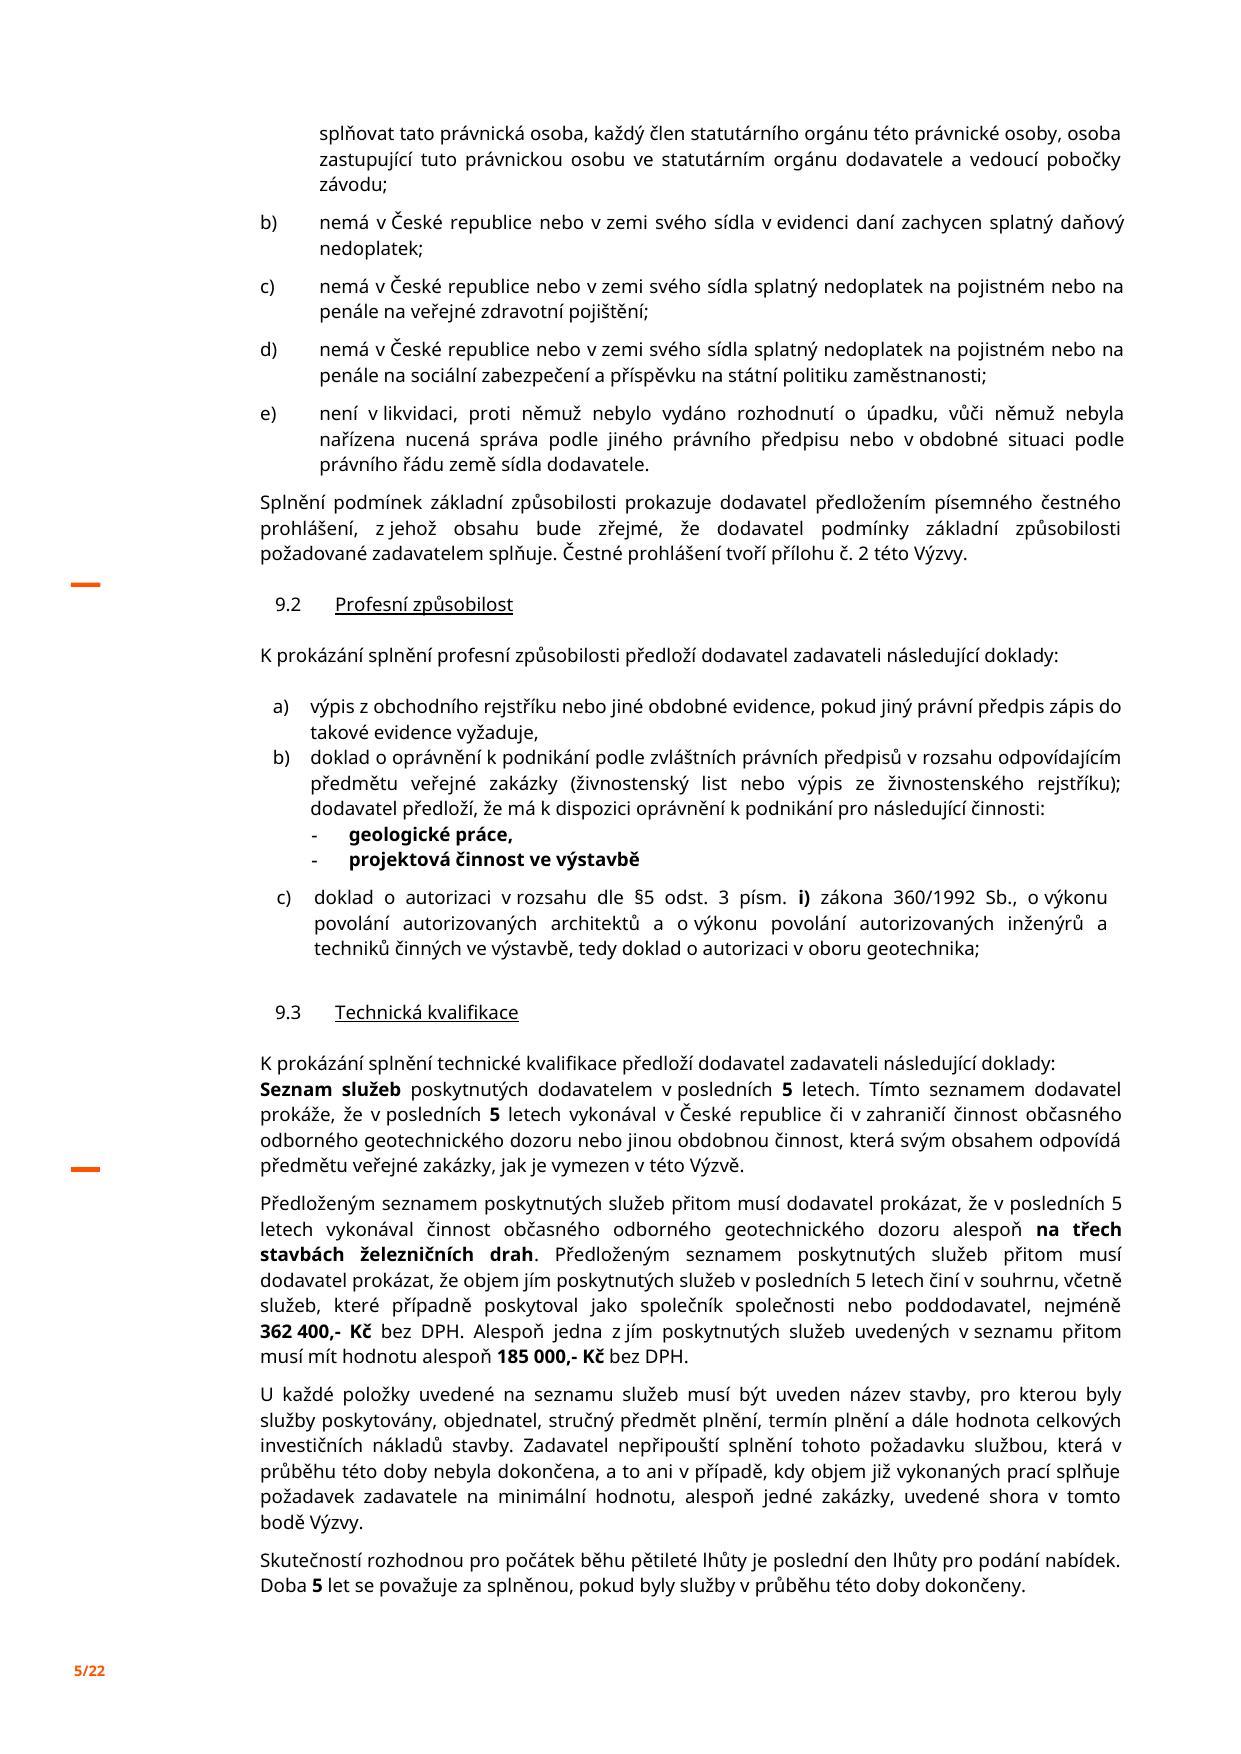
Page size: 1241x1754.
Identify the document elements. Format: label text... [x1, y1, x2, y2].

text Splnění podmínek základní způsobilosti prokazuje dodavatel předložením písemného čestného prohlášení, z jehož obsahu bude zřejmé, že dodavatel podmínky základní způsobilosti požadované zadavatelem splňuje. Čestné prohlášení tvoří přílohu č. 2 této Výzvy. [260, 489, 1122, 566]
text K prokázání splnění technické kvalifikace předloží dodavatel zadavateli následující doklady: [260, 1050, 1122, 1076]
text U každé položky uvedené na seznamu služeb musí být uveden název stavby, pro kterou byly služby poskytovány, objednatel, stručný předmět plnění, termín plnění a dále hodnota celkových investičních nákladů stavby. Zadavatel nepřipouští splnění tohoto požadavku službou, která v průběhu této doby nebyla dokončena, a to ani v případě, kdy objem již vykonaných prací splňuje požadavek zadavatele na minimální hodnotu, alespoň jedné zakázky, uvedené shora v tomto bodě Výzvy. [260, 1382, 1122, 1535]
list Technická kvalifikace [275, 999, 1122, 1025]
list projektová činnost ve výstavbě [311, 847, 1108, 872]
list doklad o oprávnění k podnikání podle zvláštních právních předpisů v rozsahu odpovídajícím předmětu veřejné zakázky (živnostenský list nebo výpis ze živnostenského rejstříku); dodavatel předloží, že má k dispozici oprávnění k podnikání pro následující činnosti: [273, 744, 1122, 821]
list doklad o autorizaci v rozsahu dle §5 odst. 3 písm. i) zákona 360/1992 Sb., o výkonu povolání autorizovaných architektů a o výkonu povolání autorizovaných inženýrů a techniků činných ve výstavbě, tedy doklad o autorizaci v oboru geotechnika; [276, 885, 1108, 961]
text e) není v likvidaci, proti němuž nebylo vydáno rozhodnutí o úpadku, vůči němuž nebyla nařízena nucená správa podle jiného právního předpisu nebo v obdobné situaci podle právního řádu země sídla dodavatele. [260, 400, 1124, 477]
text K prokázání splnění profesní způsobilosti předloží dodavatel zadavateli následující doklady: [260, 642, 1122, 668]
list geologické práce, [311, 821, 1108, 847]
list Profesní způsobilost [275, 591, 1122, 617]
text Seznam služeb poskytnutých dodavatelem v posledních 5 letech. Tímto seznamem dodavatel prokáže, že v posledních 5 letech vykonával v České republice či v zahraničí činnost občasného odborného geotechnického dozoru nebo jinou obdobnou činnost, která svým obsahem odpovídá předmětu veřejné zakázky, jak je vymezen v této Výzvě. [260, 1076, 1122, 1178]
list výpis z obchodního rejstříku nebo jiné obdobné evidence, pokud jiný právní předpis zápis do takové evidence vyžaduje, [273, 693, 1122, 744]
text Předloženým seznamem poskytnutých služeb přitom musí dodavatel prokázat, že v posledních 5 letech vykonával činnost občasného odborného geotechnického dozoru alespoň na třech stavbách železničních drah. Předloženým seznamem poskytnutých služeb přitom musí dodavatel prokázat, že objem jím poskytnutých služeb v posledních 5 letech činí v souhrnu, včetně služeb, které případně poskytoval jako společník společnosti nebo poddodavatel, nejméně 362 400,- Kč bez DPH. Alespoň jedna z jím poskytnutých služeb uvedených v seznamu přitom musí mít hodnotu alespoň 185 000,- Kč bez DPH. [260, 1190, 1122, 1369]
text c) nemá v České republice nebo v zemi svého sídla splatný nedoplatek na pojistném nebo na penále na veřejné zdravotní pojištění; [260, 273, 1124, 324]
text Skutečností rozhodnou pro počátek běhu pětileté lhůty je poslední den lhůty pro podání nabídek. Doba 5 let se považuje za splněnou, pokud byly služby v průběhu této doby dokončeny. [260, 1547, 1122, 1598]
text b) nemá v České republice nebo v zemi svého sídla v evidenci daní zachycen splatný daňový nedoplatek; [260, 210, 1124, 261]
text d) nemá v České republice nebo v zemi svého sídla splatný nedoplatek na pojistném nebo na penále na sociální zabezpečení a příspěvku na státní politiku zaměstnanosti; [260, 337, 1124, 388]
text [260, 121, 1122, 197]
